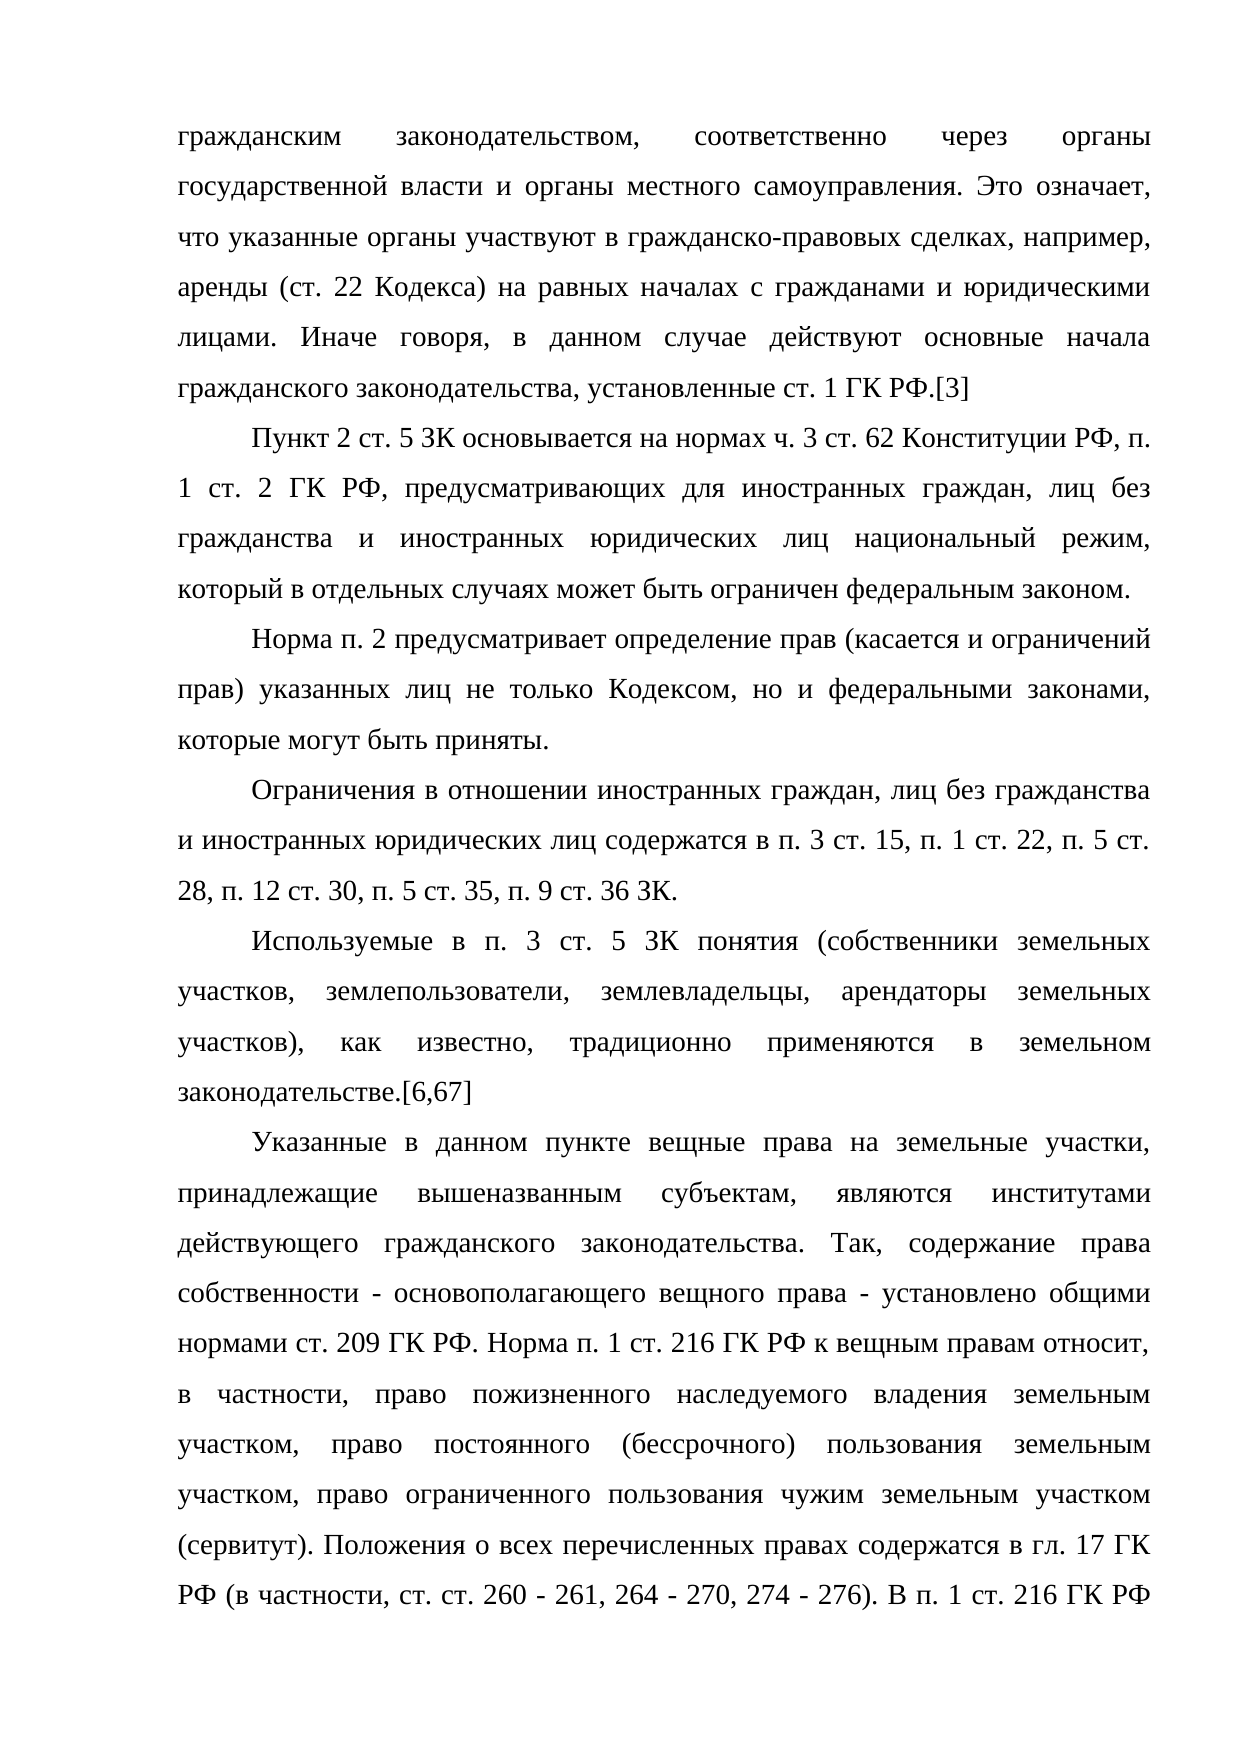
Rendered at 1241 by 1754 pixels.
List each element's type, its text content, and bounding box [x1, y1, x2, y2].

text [177, 1124, 1152, 1611]
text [177, 118, 1152, 403]
text Норма п. 2 предусматривает определение прав (касается и ограничений прав) указанных лиц не только Кодексом, но и федеральными законами, которые могут быть приняты. [177, 621, 1152, 755]
text Пункт 2 ст. 5 ЗК основывается на нормах ч. 3 ст. 62 Конституции РФ, п. 1 ст. 2 ГК РФ, предусматривающих для иностранных граждан, лиц без гражданства и иностранных юридических лиц национальный режим, который в отдельных случаях может быть ограничен федеральным законом. [177, 420, 1152, 604]
text Ограничения в отношении иностранных граждан, лиц без гражданства и иностранных юридических лиц содержатся в п. 3 ст. 15, п. 1 ст. 22, п. 5 ст. 28, п. 12 ст. 30, п. 5 ст. 35, п. 9 ст. 36 ЗК. [177, 772, 1152, 906]
text Используемые в п. 3 ст. 5 ЗК понятия (собственники земельных участков, землепользователи, землевладельцы, арендаторы земельных участков), как известно, традиционно применяются в земельном законодательстве.[6,67] [177, 923, 1152, 1108]
